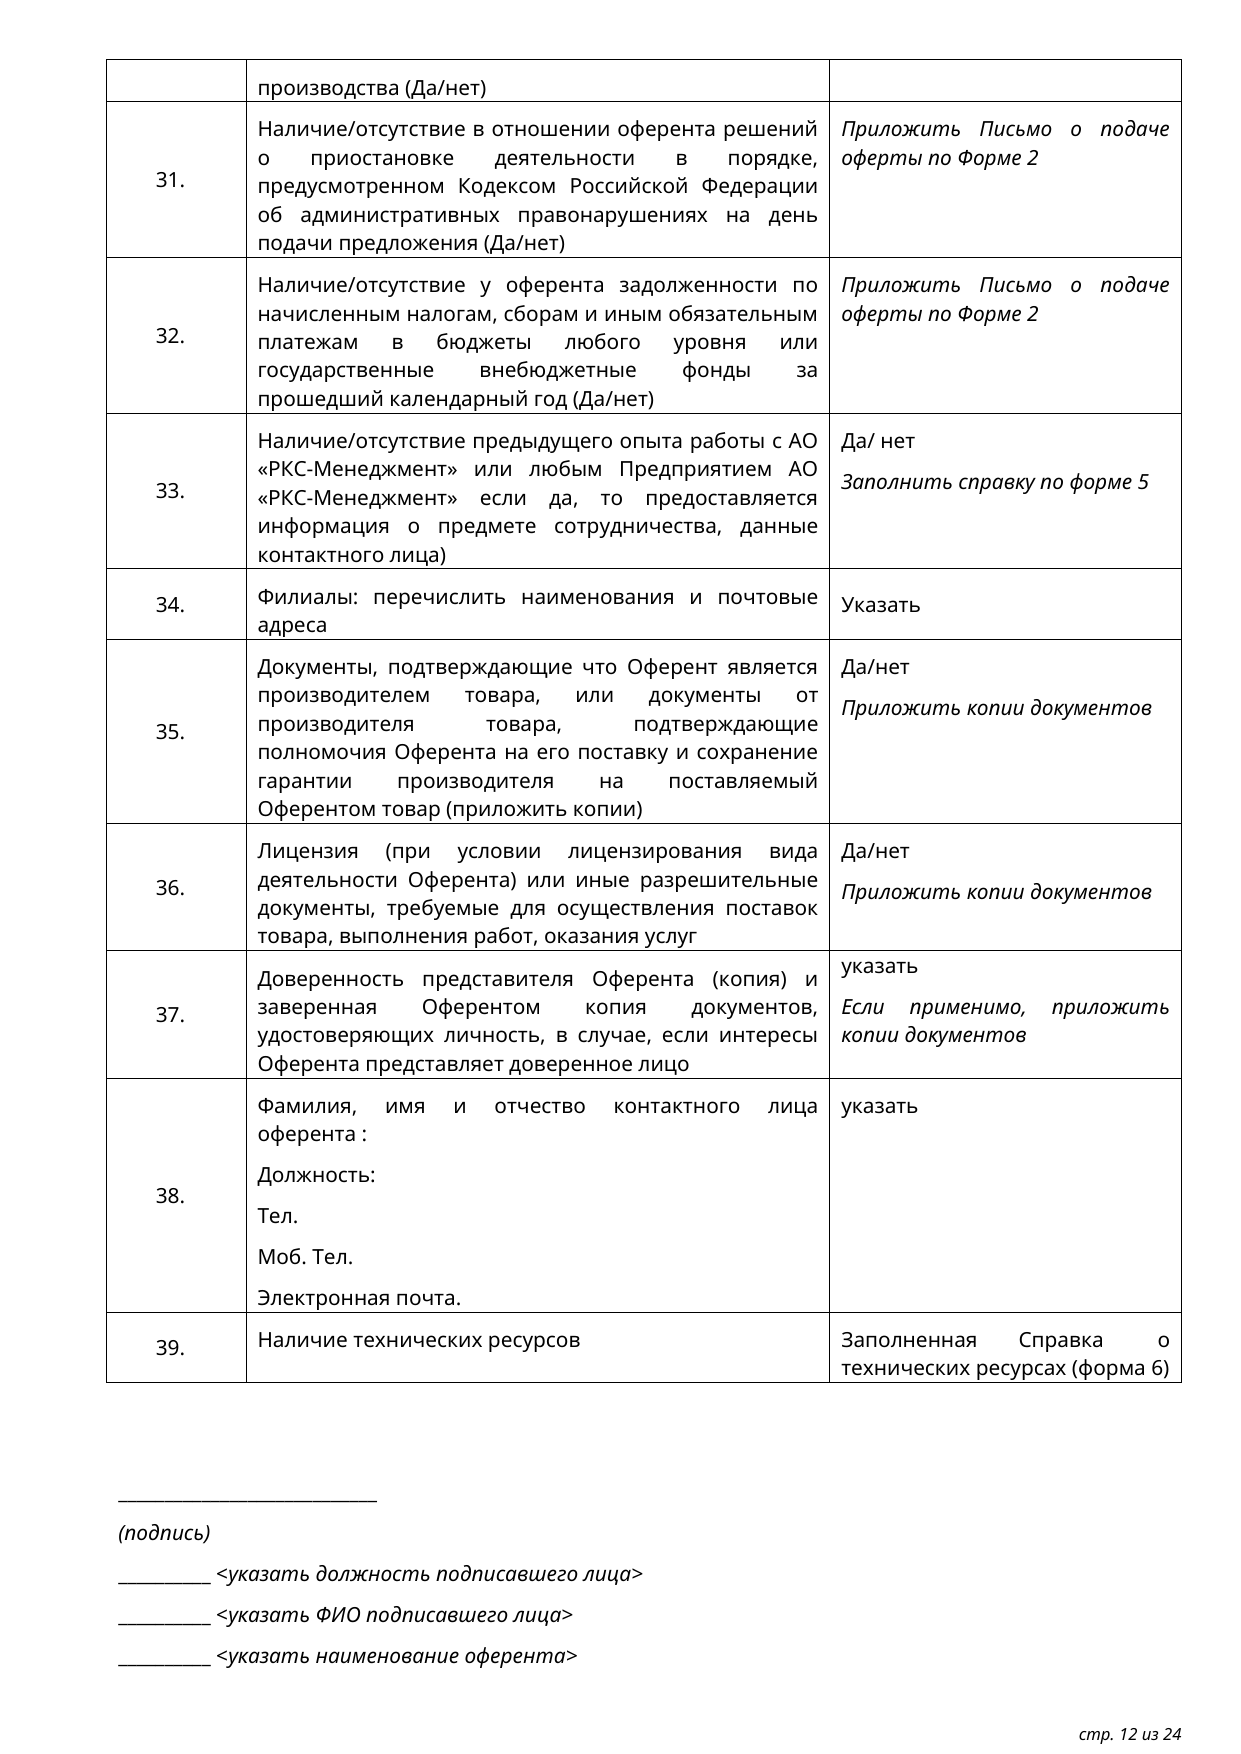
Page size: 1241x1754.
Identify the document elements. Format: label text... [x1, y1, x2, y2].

table_cell [107, 1313, 246, 1382]
text __________ <указать ФИО подписавшего лица> [118, 1600, 1181, 1629]
text (подпись) [118, 1518, 1181, 1547]
table_cell [107, 824, 246, 950]
table_cell Заполненная Справка о технических ресурсах (форма 6) [830, 1313, 1181, 1382]
table_cell [107, 951, 246, 1077]
table_cell Наличие/отсутствие предыдущего опыта работы с АО «РКС-Менеджмент» или любым Предприятием АО «РКС-Менеджмент» если да, то предоставляется информация о предмете сотрудничества, данные контактного лица) [247, 414, 829, 568]
table_cell Приложить Письмо о подаче оферты по Форме 2 [830, 102, 1181, 257]
table_cell Документы, подтверждающие что Оферент является производителем товара, или документы от производителя товара, подтверждающие полномочия Оферента на его поставку и сохранение гарантии производителя на поставляемый Оферентом товар (приложить копии) [247, 640, 829, 823]
table_cell Наличие технических ресурсов [247, 1313, 829, 1382]
table_cell [107, 569, 246, 639]
table_cell Филиалы: перечислить наименования и почтовые адреса [247, 569, 829, 639]
table_cell [107, 258, 246, 412]
text __________ <указать наименование оферента> [118, 1641, 1181, 1669]
table_cell указать [830, 1079, 1181, 1312]
table_cell [107, 1079, 246, 1312]
table_cell Наличие/отсутствие в отношении оферента решений о приостановке деятельности в порядке, предусмотренном Кодексом Российской Федерации об административных правонарушениях на день подачи предложения (Да/нет) [247, 102, 829, 257]
text __________ <указать должность подписавшего лица> [118, 1559, 1181, 1588]
table_cell Да/нет Приложить копии документов [830, 824, 1181, 950]
table_cell Да/ нет Заполнить справку по форме 5 [830, 414, 1181, 568]
table_cell Фамилия, имя и отчество контактного лица оферента : Должность: Тел. Моб. Тел. Электронная почта. [247, 1079, 829, 1312]
table_cell [107, 640, 246, 823]
text ____________________________ [118, 1477, 1181, 1506]
table_cell Да/нет Приложить копии документов [830, 640, 1181, 823]
table_cell Указать [830, 569, 1181, 639]
table_cell [107, 60, 246, 101]
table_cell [830, 60, 1181, 101]
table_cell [247, 60, 829, 101]
table_cell Лицензия (при условии лицензирования вида деятельности Оферента) или иные разрешительные документы, требуемые для осуществления поставок товара, выполнения работ, оказания услуг [247, 824, 829, 950]
table_cell [107, 414, 246, 568]
table_cell [107, 102, 246, 257]
table_cell Доверенность представителя Оферента (копия) и заверенная Оферентом копия документов, удостоверяющих личность, в случае, если интересы Оферента представляет доверенное лицо [247, 951, 829, 1077]
table_cell указать Если применимо, приложить копии документов [830, 951, 1181, 1077]
table_cell Приложить Письмо о подаче оферты по Форме 2 [830, 258, 1181, 412]
table_cell Наличие/отсутствие у оферента задолженности по начисленным налогам, сборам и иным обязательным платежам в бюджеты любого уровня или государственные внебюджетные фонды за прошедший календарный год (Да/нет) [247, 258, 829, 412]
